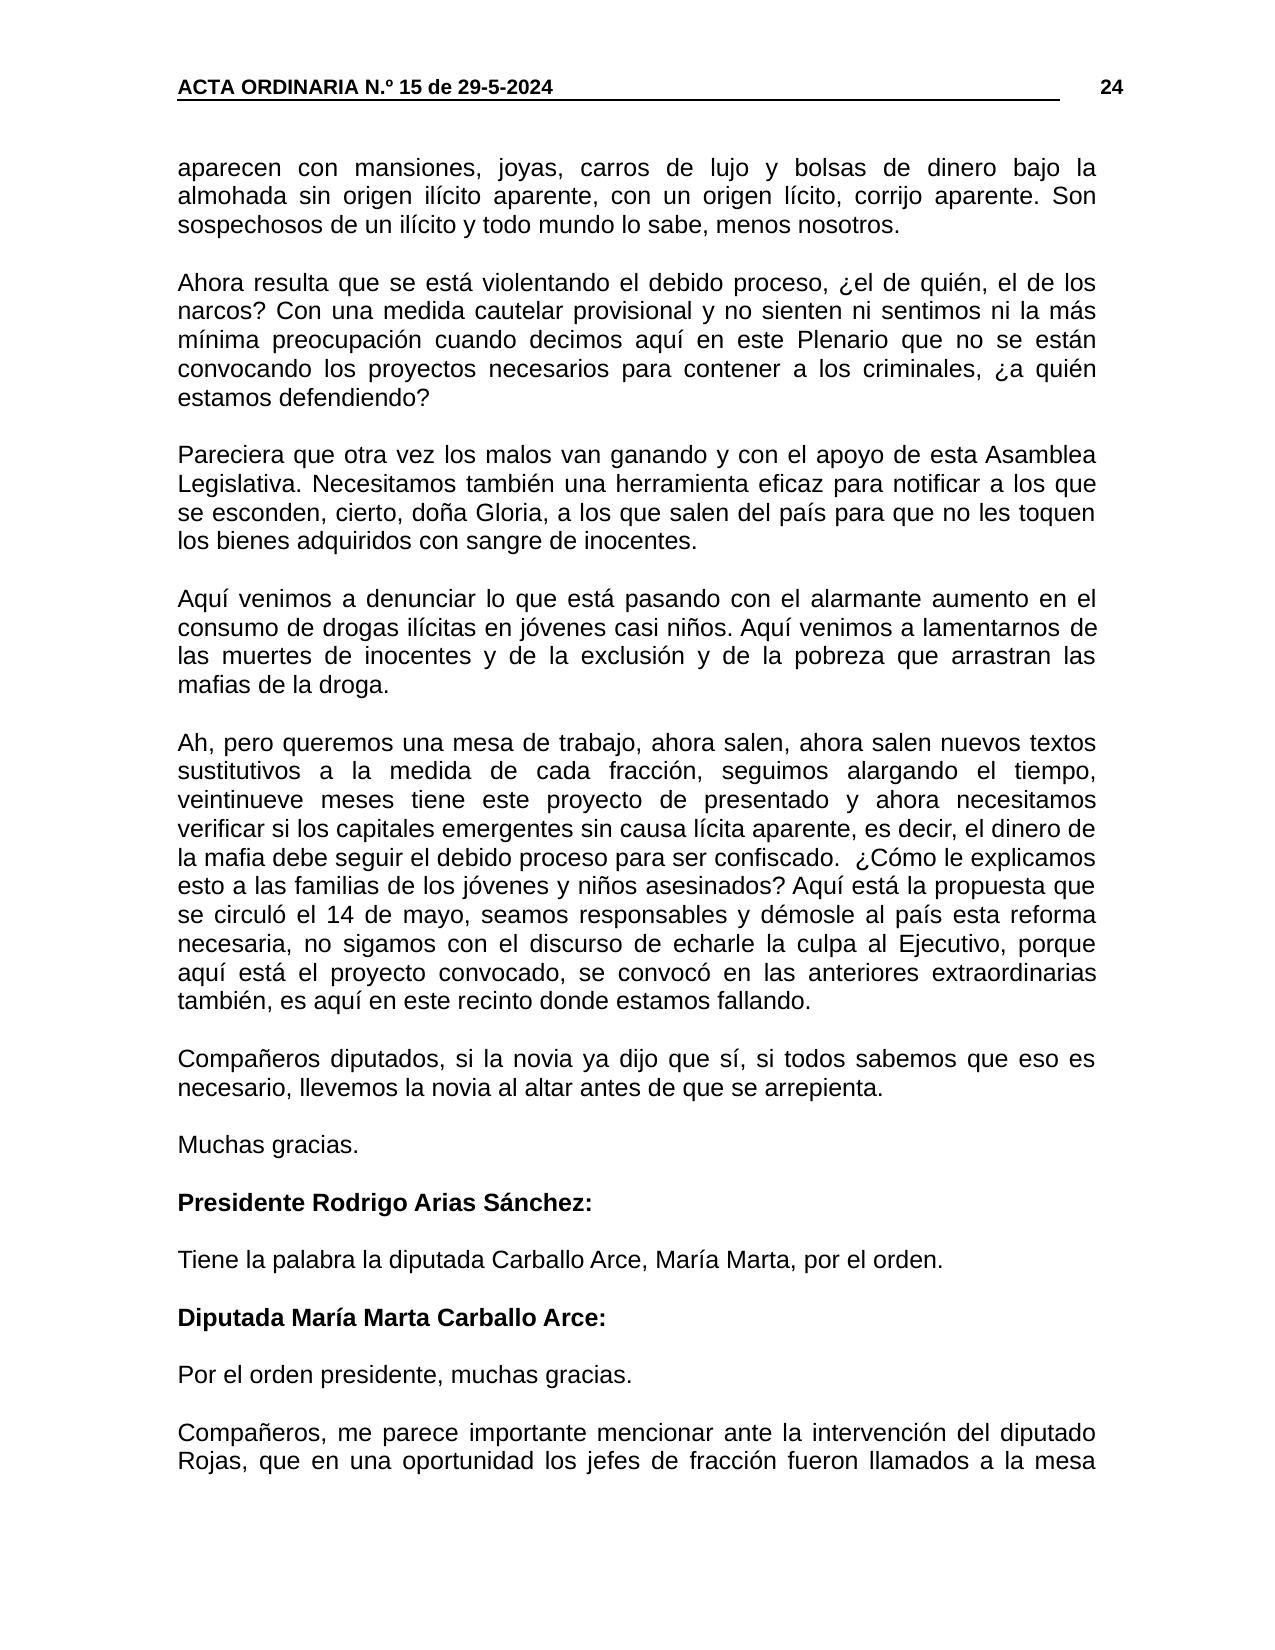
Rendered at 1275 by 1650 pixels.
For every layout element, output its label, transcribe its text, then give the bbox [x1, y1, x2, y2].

text Presidente Rodrigo Arias Sánchez: [177, 1188, 1098, 1216]
text Aquí venimos a denunciar lo que está pasando con el alarmante aumento en el consumo de drogas ilícitas en jóvenes casi niños. Aquí venimos a lamentarnos de las muertes de inocentes y de la exclusión y de la pobreza que arrastran las mafias de la droga. [177, 584, 1098, 699]
text Muchas gracias. [177, 1130, 1098, 1159]
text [177, 153, 1098, 239]
text Ah, pero queremos una mesa de trabajo, ahora salen, ahora salen nuevos textos sustitutivos a la medida de cada fracción, seguimos alargando el tiempo, veintinueve meses tiene este proyecto de presentado y ahora necesitamos verificar si los capitales emergentes sin causa lícita aparente, es decir, el dinero de la mafia debe seguir el debido proceso para ser confiscado. ¿Cómo le explicamos esto a las familias de los jóvenes y niños asesinados? Aquí está la propuesta que se circuló el 14 de mayo, seamos responsables y démosle al país esta reforma necesaria, no sigamos con el discurso de echarle la culpa al Ejecutivo, porque aquí está el proyecto convocado, se convocó en las anteriores extraordinarias también, es aquí en este recinto donde estamos fallando. [177, 728, 1098, 1015]
text Compañeros diputados, si la novia ya dijo que sí, si todos sabemos que eso es necesario, llevemos la novia al altar antes de que se arrepienta. [177, 1044, 1098, 1101]
text Ahora resulta que se está violentando el debido proceso, ¿el de quién, el de los narcos? Con una medida cautelar provisional y no sienten ni sentimos ni la más mínima preocupación cuando decimos aquí en este Plenario que no se están convocando los proyectos necesarios para contener a los criminales, ¿a quién estamos defendiendo? [177, 268, 1098, 411]
text Por el orden presidente, muchas gracias. [177, 1360, 1098, 1389]
text Tiene la palabra la diputada Carballo Arce, María Marta, por el orden. [177, 1245, 1098, 1274]
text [177, 1418, 1098, 1475]
text Pareciera que otra vez los malos van ganando y con el apoyo de esta Asamblea Legislativa. Necesitamos también una herramienta eficaz para notificar a los que se esconden, cierto, doña Gloria, a los que salen del país para que no les toquen los bienes adquiridos con sangre de inocentes. [177, 440, 1098, 555]
text Diputada María Marta Carballo Arce: [177, 1303, 1098, 1331]
